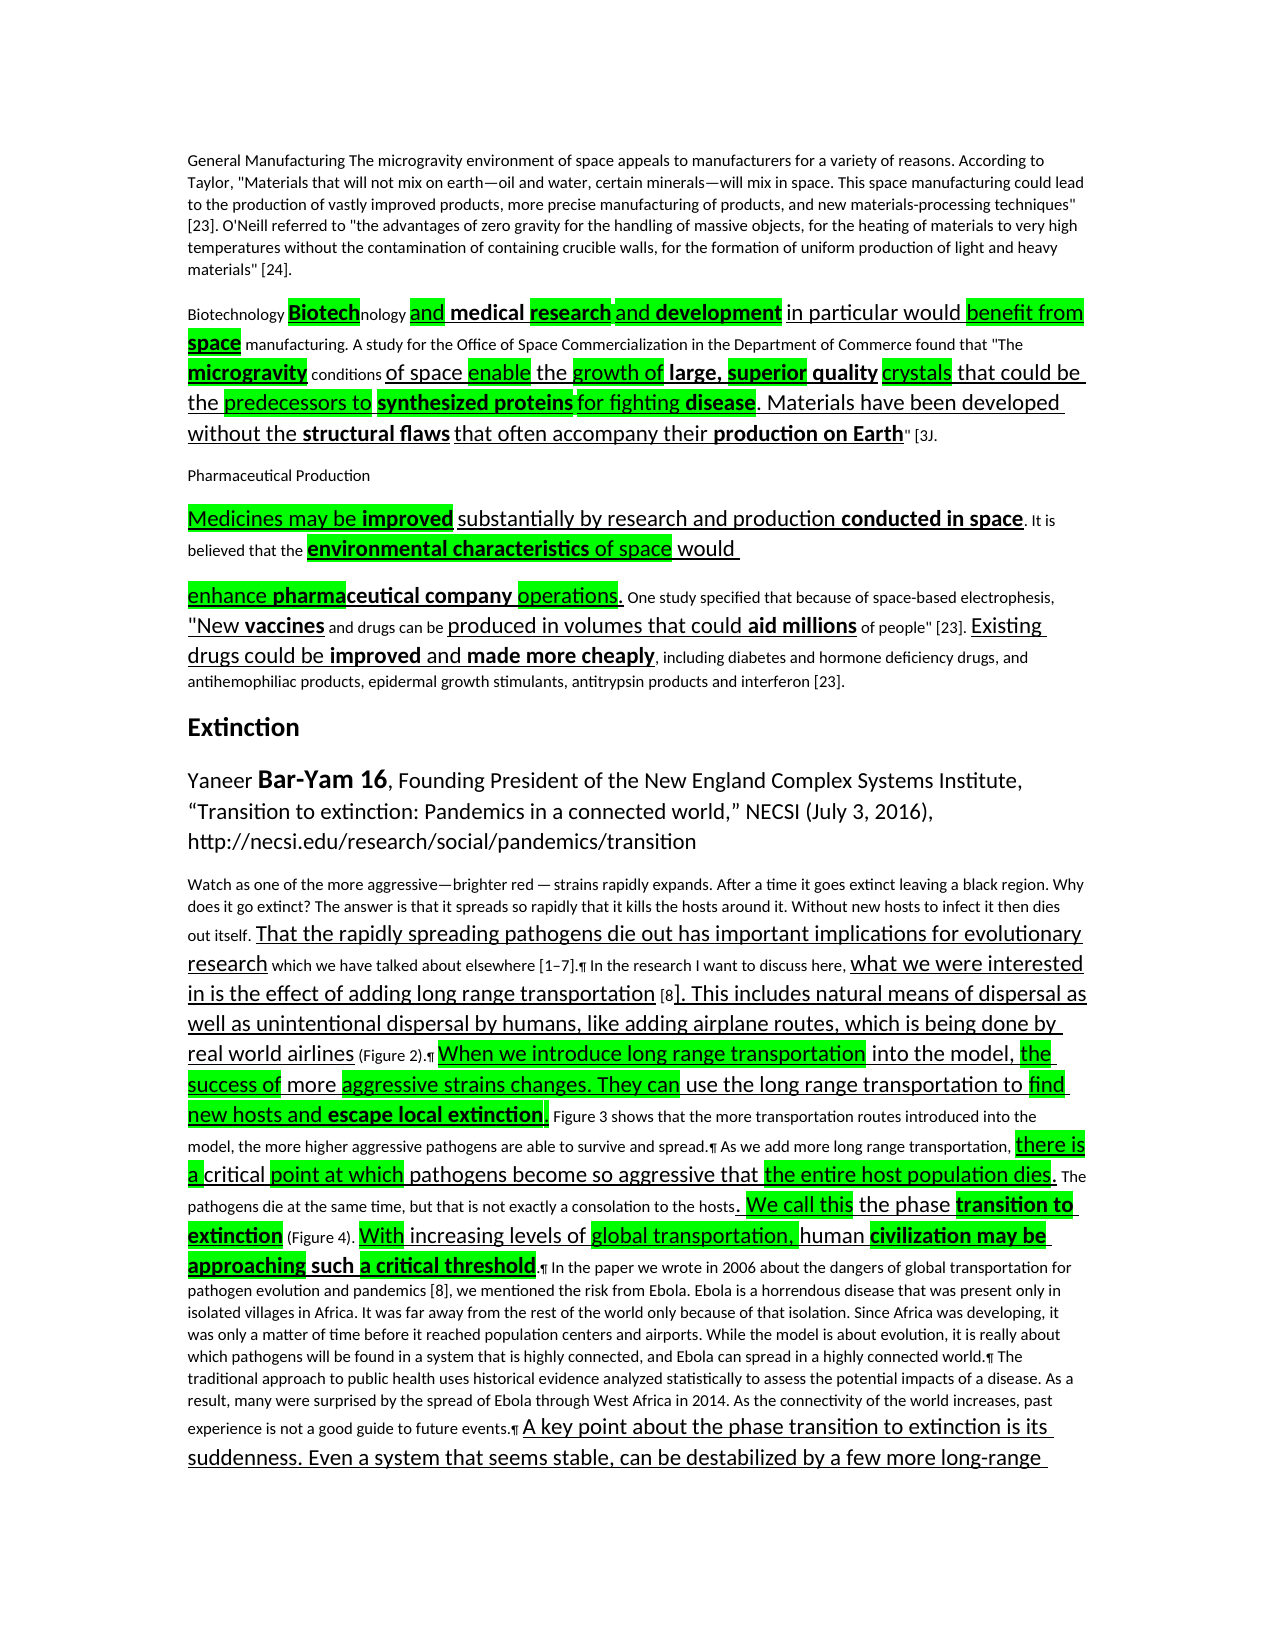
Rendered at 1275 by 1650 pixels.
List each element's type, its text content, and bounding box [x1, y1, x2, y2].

text Biotechnology Biotechnology and medical research and development in particular would benefit from space manufacturing. A study for the Office of Space Commercialization in the Department of Commerce found that "The microgravity conditions of space enable the growth of large, superior quality crystals that could be the predecessors to synthesized proteins for fighting disease. Materials have been developed without the structural flaws that often accompany their production on Earth" [3J. [187, 298, 1087, 447]
text General Manufacturing The microgravity environment of space appeals to manufacturers for a variety of reasons. According to Taylor, "Materials that will not mix on earth—oil and water, certain minerals—will mix in space. This space manufacturing could lead to the production of vastly improved products, more precise manufacturing of products, and new materials-processing techniques" [23]. O'Neill referred to "the advantages of zero gravity for the handling of massive objects, for the heating of materials to very high temperatures without the contamination of containing crucible walls, for the formation of uniform production of light and heavy materials" [24]. [187, 150, 1087, 280]
text Medicines may be improved substantially by research and production conducted in space. It is believed that the environmental characteristics of space would [187, 504, 1087, 562]
subtitle Extinction [187, 710, 1087, 743]
text Yaneer Bar-Yam 16, Founding President of the New England Complex Systems Institute, “Transition to extinction: Pandemics in a connected world,” NECSI (July 3, 2016), http://necsi.edu/research/social/pandemics/transition [187, 762, 1087, 856]
text enhance pharmaceutical company operations. One study specified that because of space-based electrophesis, "New vaccines and drugs can be produced in volumes that could aid millions of people" [23]. Existing drugs could be improved and made more cheaply, including diabetes and hormone deficiency drugs, and antihemophiliac products, epidermal growth stimulants, antitrypsin products and interferon [23]. [187, 581, 1087, 692]
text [187, 874, 1087, 1471]
text Pharmaceutical Production [187, 466, 1087, 486]
